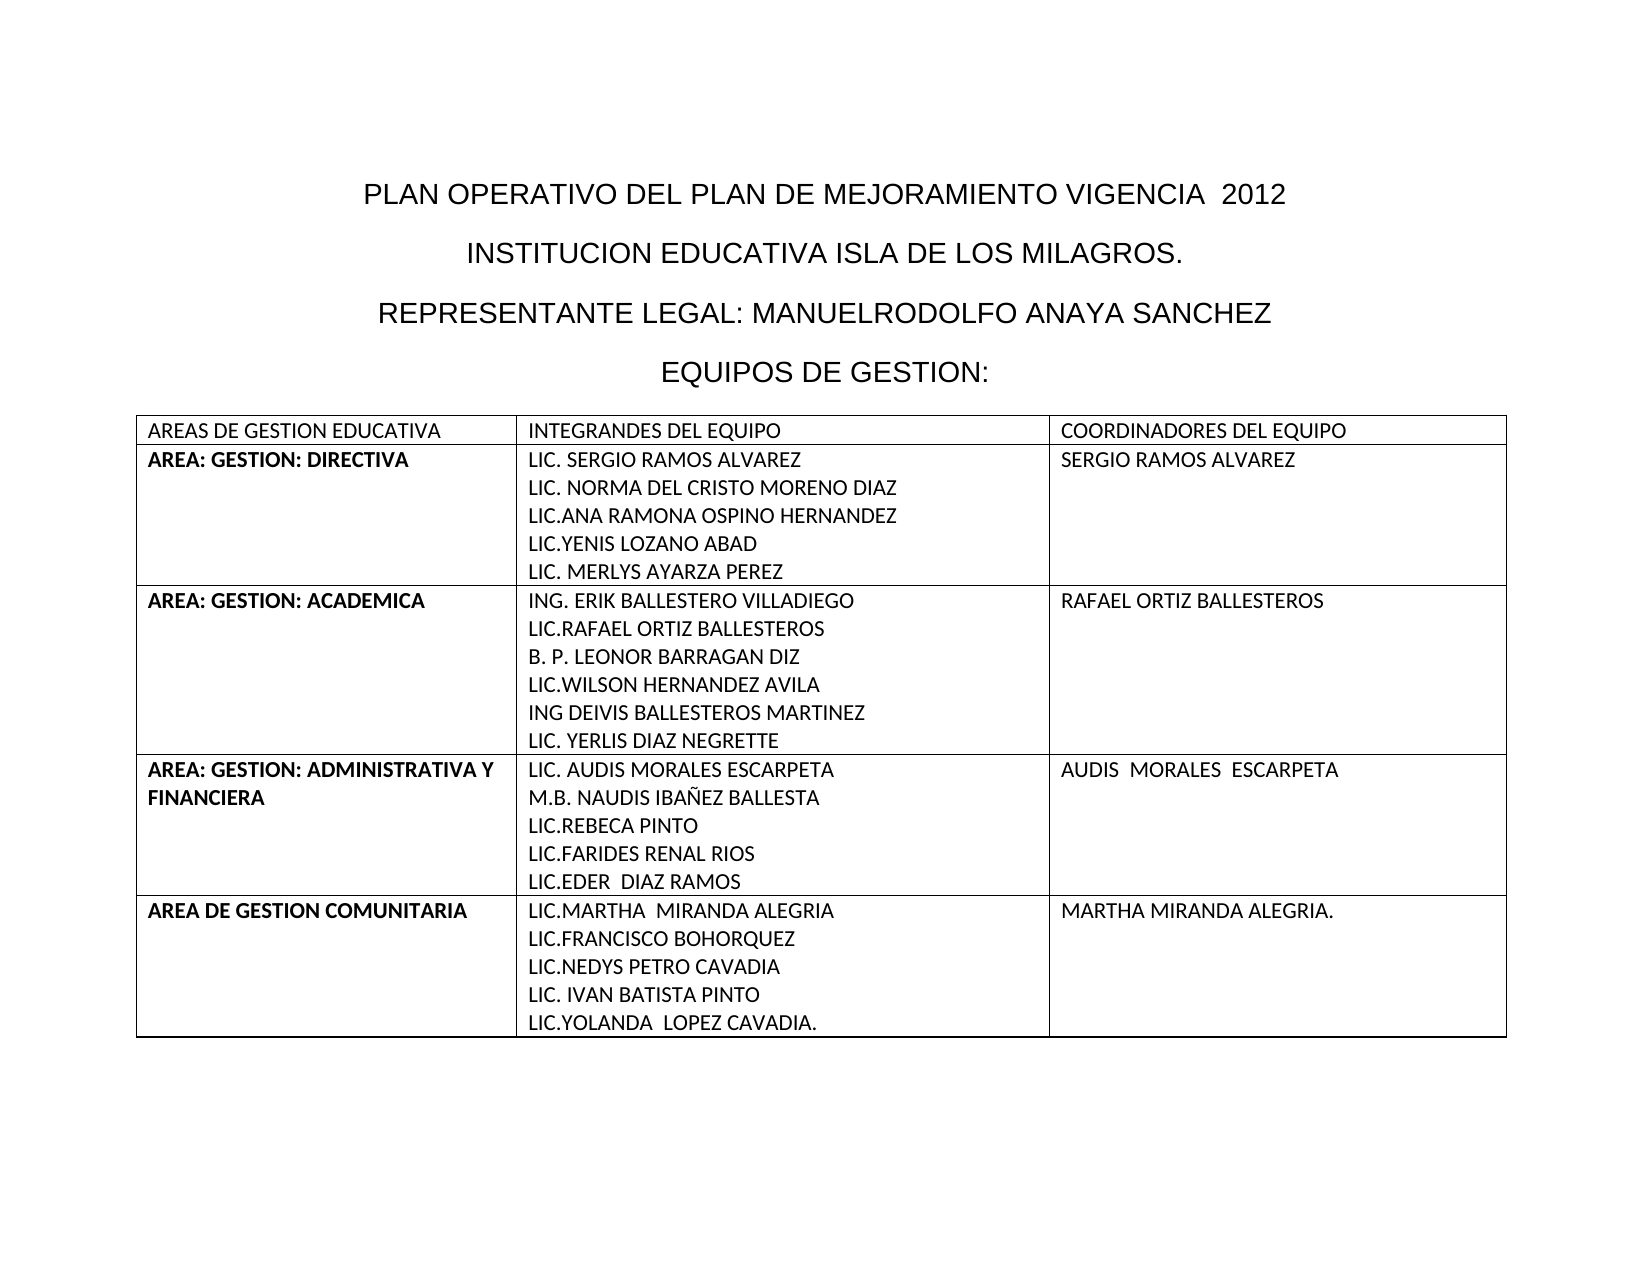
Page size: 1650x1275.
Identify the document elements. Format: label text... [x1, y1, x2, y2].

table_cell AREA DE GESTION COMUNITARIA [137, 896, 516, 1036]
table_cell AREA: GESTION: ACADEMICA [137, 586, 516, 754]
text REPRESENTANTE LEGAL: MANUELRODOLFO ANAYA SANCHEZ [148, 296, 1502, 329]
text EQUIPOS DE GESTION: [148, 355, 1502, 389]
table_cell AREA: GESTION: ADMINISTRATIVA Y FINANCIERA [137, 755, 516, 895]
table_cell AUDIS MORALES ESCARPETA [1050, 755, 1506, 895]
table_cell LIC. SERGIO RAMOS ALVAREZ LIC. NORMA DEL CRISTO MORENO DIAZ LIC.ANA RAMONA OSPINO HERNANDEZ LIC.YENIS LOZANO ABAD LIC. MERLYS AYARZA PEREZ [517, 445, 1049, 585]
table_cell AREA: GESTION: DIRECTIVA [137, 445, 516, 585]
table_cell SERGIO RAMOS ALVAREZ [1050, 445, 1506, 585]
table_cell RAFAEL ORTIZ BALLESTEROS [1050, 586, 1506, 754]
table_cell LIC.MARTHA MIRANDA ALEGRIA LIC.FRANCISCO BOHORQUEZ LIC.NEDYS PETRO CAVADIA LIC. IVAN BATISTA PINTO LIC.YOLANDA LOPEZ CAVADIA. [517, 896, 1049, 1036]
table_cell ING. ERIK BALLESTERO VILLADIEGO LIC.RAFAEL ORTIZ BALLESTEROS B. P. LEONOR BARRAGAN DIZ LIC.WILSON HERNANDEZ AVILA ING DEIVIS BALLESTEROS MARTINEZ LIC. YERLIS DIAZ NEGRETTE [517, 586, 1049, 754]
table_cell LIC. AUDIS MORALES ESCARPETA M.B. NAUDIS IBAÑEZ BALLESTA LIC.REBECA PINTO LIC.FARIDES RENAL RIOS LIC.EDER DIAZ RAMOS [517, 755, 1049, 895]
table_cell MARTHA MIRANDA ALEGRIA. [1050, 896, 1506, 1036]
table_header AREAS DE GESTION EDUCATIVA [137, 416, 516, 444]
text INSTITUCION EDUCATIVA ISLA DE LOS MILAGROS. [148, 237, 1502, 270]
text PLAN OPERATIVO DEL PLAN DE MEJORAMIENTO VIGENCIA 2012 [148, 177, 1502, 211]
table_header COORDINADORES DEL EQUIPO [1050, 416, 1506, 444]
table_header INTEGRANDES DEL EQUIPO [517, 416, 1049, 444]
